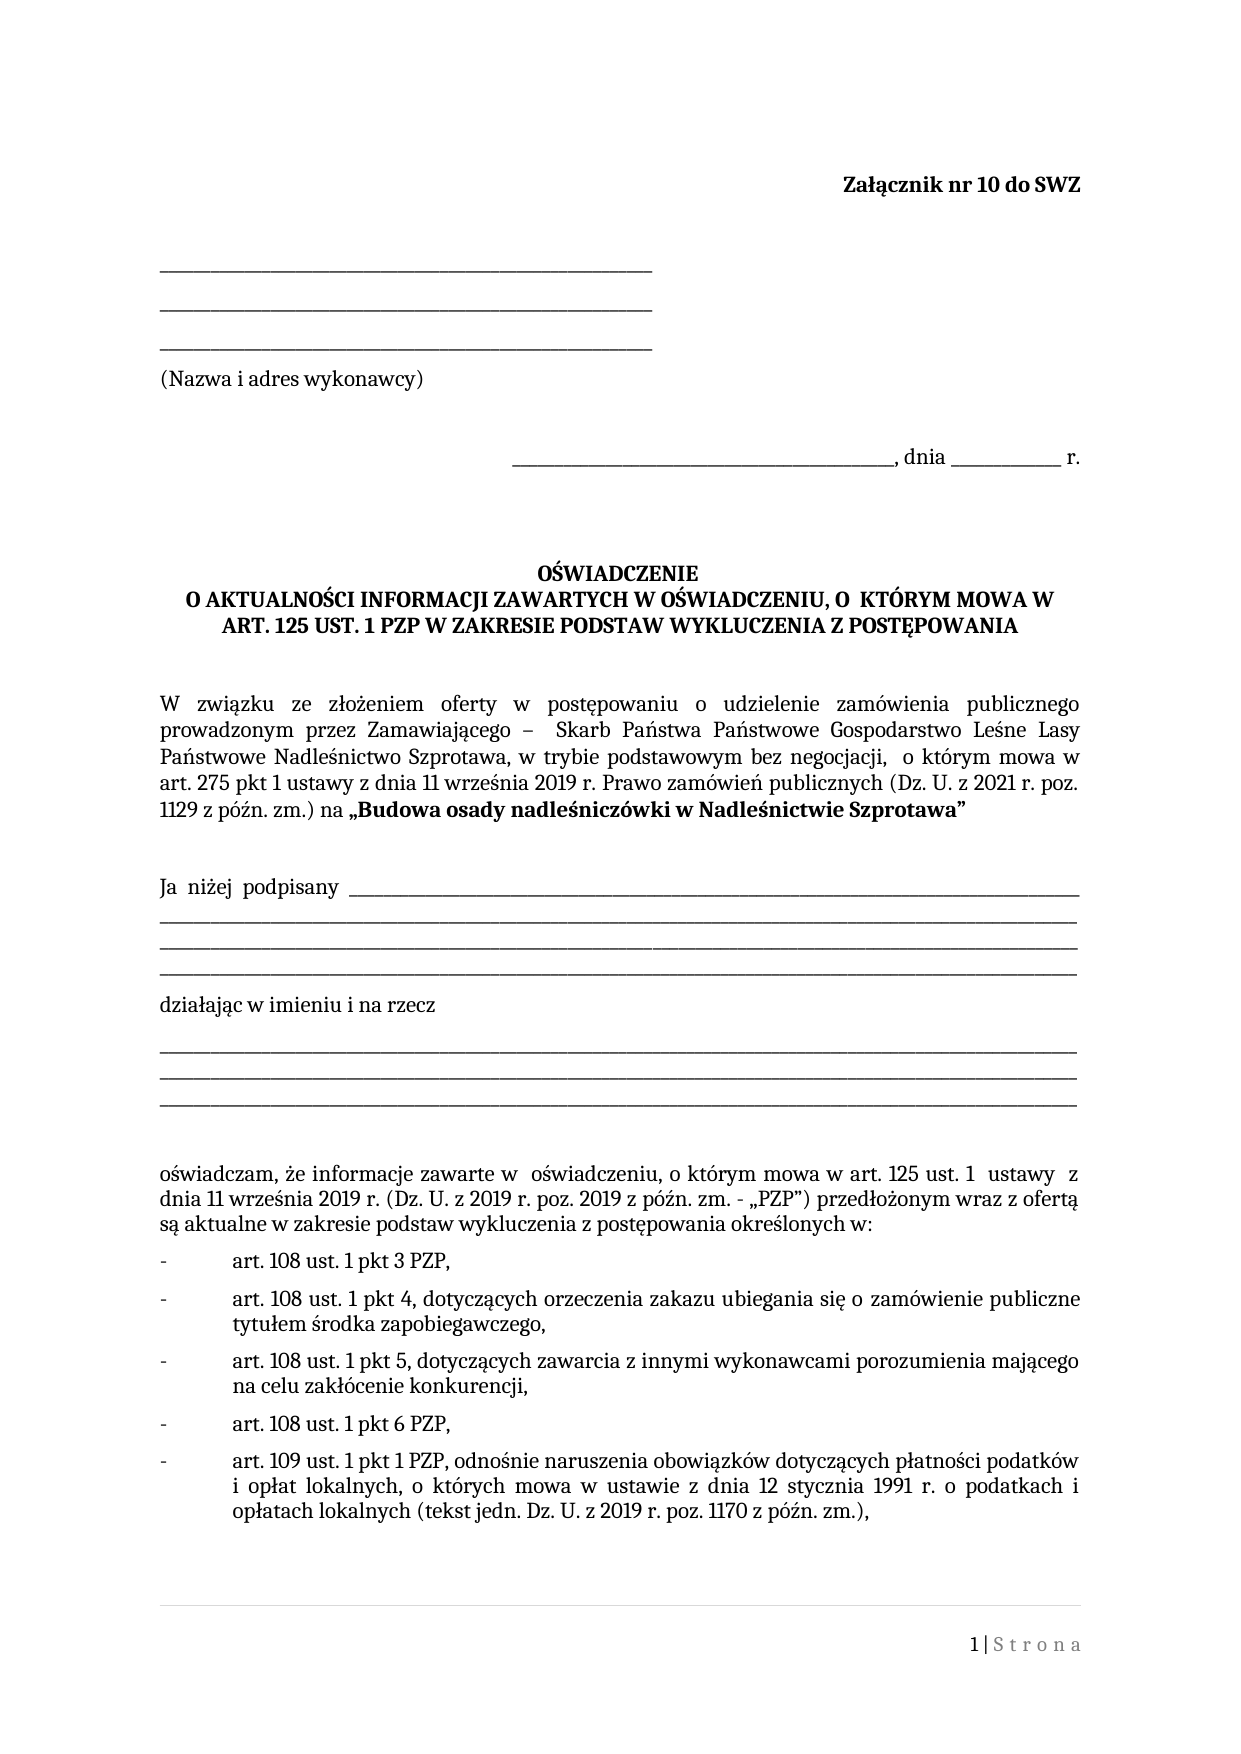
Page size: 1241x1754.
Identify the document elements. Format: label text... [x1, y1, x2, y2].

text OŚWIADCZENIE O AKTUALNOŚCI INFORMACJI ZAWARTYCH W OŚWIADCZENIU, O KTÓRYM MOWA W ART. 125 UST. 1 PZP W ZAKRESIE PODSTAW WYKLUCZENIA Z POSTĘPOWANIA [159, 561, 1081, 639]
text W związku ze złożeniem oferty w postępowaniu o udzielenie zamówienia publicznego prowadzonym przez Zamawiającego – Skarb Państwa Państwowe Gospodarstwo Leśne Lasy Państwowe Nadleśnictwo Szprotawa, w trybie podstawowym bez negocjacji, o którym mowa w art. 275 pkt 1 ustawy z dnia 11 września 2019 r. Prawo zamówień publicznych (Dz. U. z 2021 r. poz. 1129 z późn. zm.) na „Budowa osady nadleśniczówki w Nadleśnictwie Szprotawa” [159, 691, 1081, 823]
text - art. 109 ust. 1 pkt 1 PZP, odnośnie naruszenia obowiązków dotyczących płatności podatków i opłat lokalnych, o których mowa w ustawie z dnia 12 stycznia 1991 r. o podatkach i opłatach lokalnych (tekst jedn. Dz. U. z 2019 r. poz. 1170 z późn. zm.), [159, 1449, 1081, 1524]
text oświadczam, że informacje zawarte w oświadczeniu, o którym mowa w art. 125 ust. 1 ustawy z dnia 11 września 2019 r. (Dz. U. z 2019 r. poz. 2019 z późn. zm. - „PZP”) przedłożonym wraz z ofertą są aktualne w zakresie podstaw wykluczenia z postępowania określonych w: [159, 1161, 1081, 1236]
text __________________________________________________________ [159, 327, 1081, 354]
text __________________________________________________________ [159, 288, 1081, 315]
text - art. 108 ust. 1 pkt 3 PZP, [159, 1249, 1081, 1274]
text ____________________________________________________________________________________________________________________________________________________________________________________________________________________________________________________________________________________________________________________________________ [159, 1031, 1081, 1110]
text - art. 108 ust. 1 pkt 6 PZP, [159, 1411, 1081, 1436]
text - art. 108 ust. 1 pkt 4, dotyczących orzeczenia zakazu ubiegania się o zamówienie publiczne tytułem środka zapobiegawczego, [159, 1286, 1081, 1336]
text _____________________________________________, dnia _____________ r. [159, 444, 1081, 470]
text działając w imieniu i na rzecz [159, 992, 1081, 1018]
text Załącznik nr 10 do SWZ [159, 172, 1081, 198]
text Ja niżej podpisany ______________________________________________________________________________________ ____________________________________________________________________________________________________________________________________________________________________________________________________________________________________________________________________________________________________________________________________ [159, 874, 1081, 979]
text - art. 108 ust. 1 pkt 5, dotyczących zawarcia z innymi wykonawcami porozumienia mającego na celu zakłócenie konkurencji, [159, 1349, 1081, 1399]
text __________________________________________________________ [159, 250, 1081, 276]
text (Nazwa i adres wykonawcy) [159, 366, 1081, 393]
